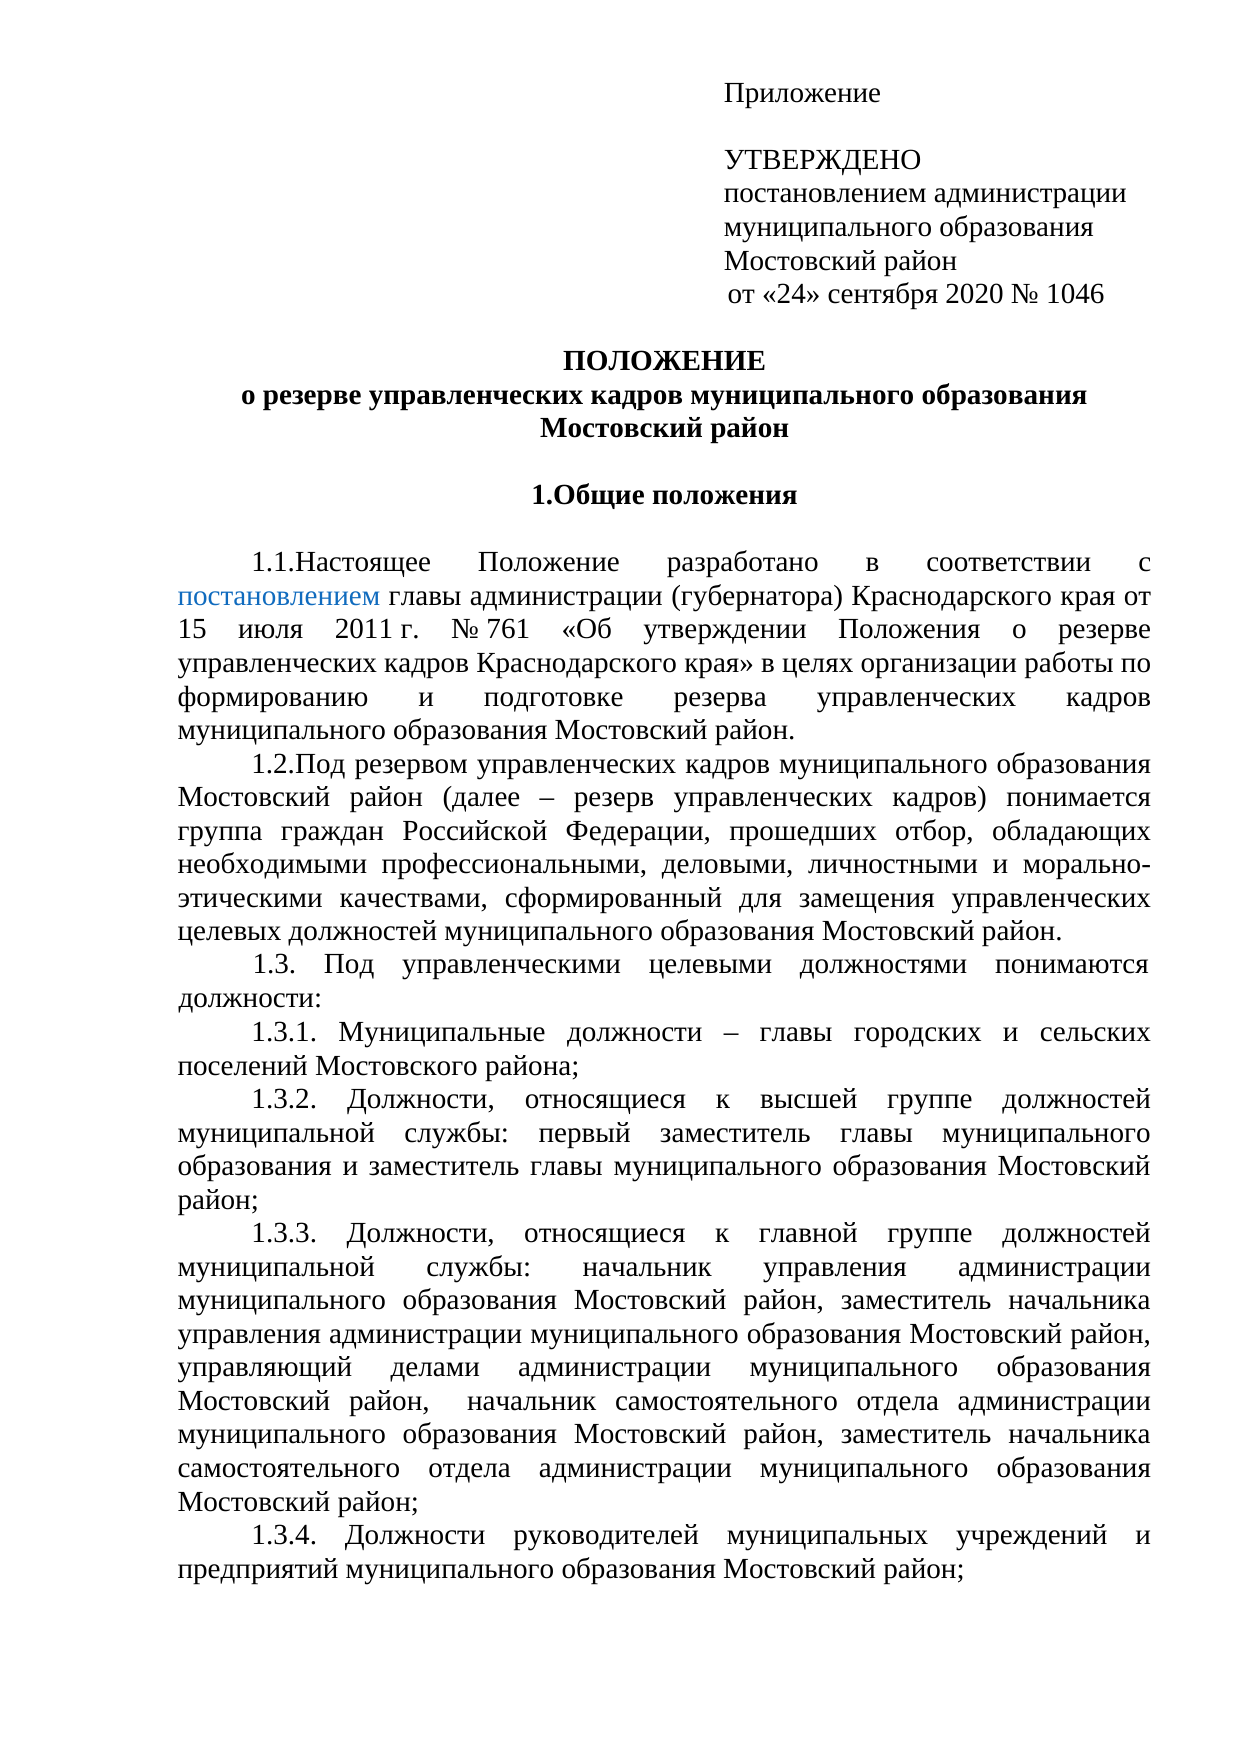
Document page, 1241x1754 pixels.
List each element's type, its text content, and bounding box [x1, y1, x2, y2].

text УТВЕРЖДЕНО [723, 142, 1152, 176]
text постановлением администрации [723, 176, 1152, 209]
text муниципального образования [723, 209, 1152, 243]
text 1.3. Под управленческими целевыми должностями понимаются должности: [178, 947, 1149, 1014]
text 1.3.2. Должности, относящиеся к высшей группе должностей муниципальной службы: первый заместитель главы муниципального образования и заместитель главы муниципального образования Мостовский район; [177, 1081, 1152, 1215]
text 1.1.Настоящее Положение разработано в соответствии с постановлением главы администрации (губернатора) Краснодарского края от 15 июля 2011 г. № 761 «Об утверждении Положения о резерве управленческих кадров Краснодарского края» в целях организации работы по формированию и подготовке резерва управленческих кадров муниципального образования Мостовский район. [177, 544, 1152, 746]
text 1.2.Под резервом управленческих кадров муниципального образования Мостовский район (далее – резерв управленческих кадров) понимается группа граждан Российской Федерации, прошедших отбор, обладающих необходимыми профессиональными, деловыми, личностными и морально-этическими качествами, сформированный для замещения управленческих целевых должностей муниципального образования Мостовский район. [177, 746, 1152, 947]
text о резерве управленческих кадров муниципального образования Мостовский район [177, 377, 1152, 444]
text 1.3.1. Муниципальные должности – главы городских и сельских поселений Мостовского района; [177, 1014, 1152, 1081]
text 1.3.3. Должности, относящиеся к главной группе должностей муниципальной службы: начальник управления администрации муниципального образования Мостовский район, заместитель начальника управления администрации муниципального образования Мостовский район, управляющий делами администрации муниципального образования Мостовский район, начальник самостоятельного отдела администрации муниципального образования Мостовский район, заместитель начальника самостоятельного отдела администрации муниципального образования Мостовский район; [177, 1215, 1152, 1517]
text 1.Общие положения [177, 477, 1152, 511]
text Мостовский район [723, 243, 1152, 276]
text Приложение [723, 75, 1152, 108]
text от «24» сентября 2020 № 1046 [683, 276, 1152, 310]
text ПОЛОЖЕНИЕ [177, 343, 1152, 377]
text 1.3.4. Должности руководителей муниципальных учреждений и предприятий муниципального образования Мостовский район; [177, 1517, 1152, 1584]
